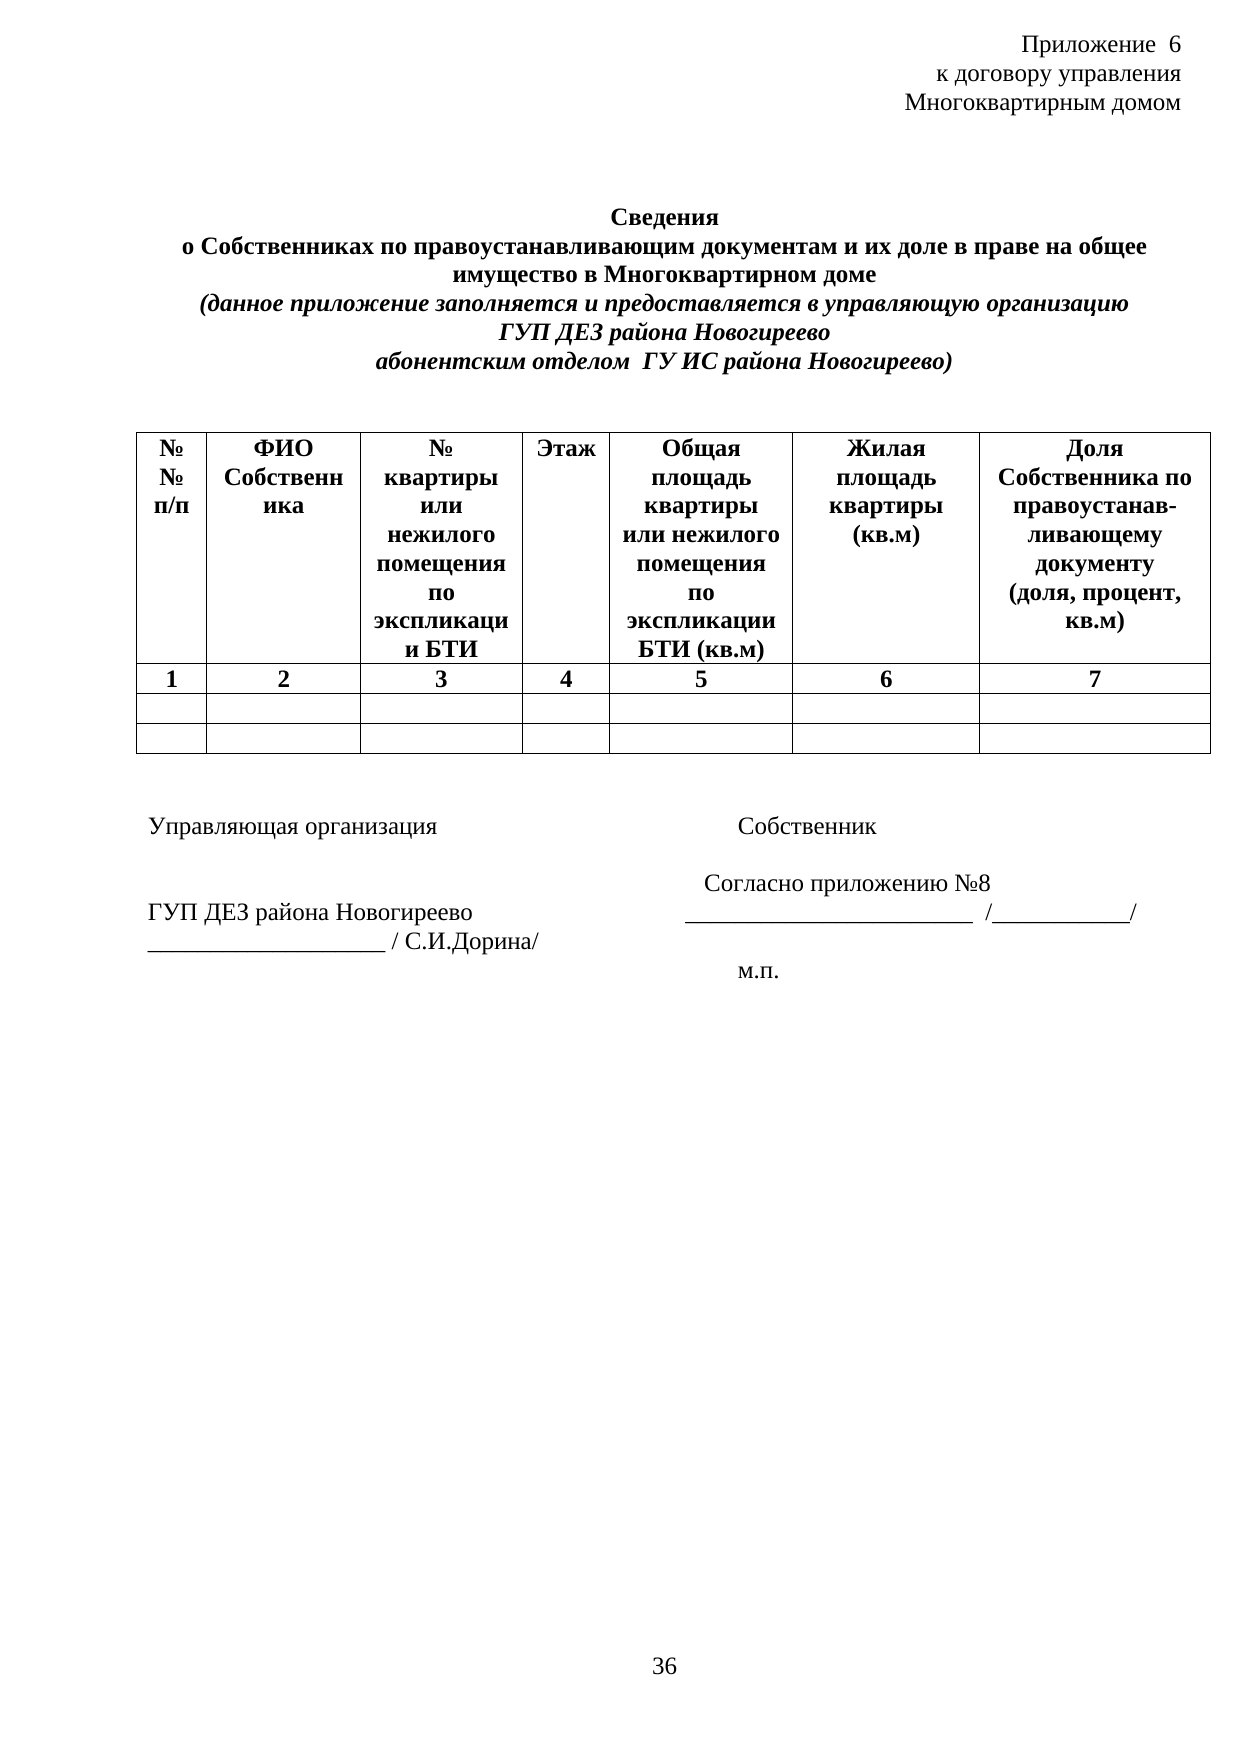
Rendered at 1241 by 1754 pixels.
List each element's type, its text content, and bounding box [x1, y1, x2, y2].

list (данное приложение заполняется и предоставляется в управляющую организацию [148, 288, 1181, 317]
table_header Доля Собственника по правоустанав-ливающему документу (доля, процент, кв.м) [980, 433, 1210, 663]
table_cell [793, 694, 979, 723]
table_cell 5 [610, 664, 792, 693]
table_cell [980, 724, 1210, 752]
table_cell 6 [793, 664, 979, 693]
list к договору управления [148, 58, 1181, 87]
table_cell [207, 694, 360, 723]
table_cell [610, 724, 792, 752]
list абонентским отделом ГУ ИС района Новогиреево) [148, 346, 1181, 374]
table_header Общая площадь квартиры или нежилого помещения по экспликации БТИ (кв.м) [610, 433, 792, 663]
table_cell 3 [361, 664, 522, 693]
table_header Жилая площадь квартиры (кв.м) [793, 433, 979, 663]
table_header № квартиры или нежилого помещения по экспликации БТИ [361, 433, 522, 663]
table_cell [523, 724, 609, 752]
list ГУП ДЕЗ района Новогиреево [148, 317, 1181, 346]
table_cell 4 [523, 664, 609, 693]
text Сведения [148, 202, 1181, 231]
table_cell [980, 694, 1210, 723]
table_cell [137, 694, 206, 723]
table_cell [137, 724, 206, 752]
text Управляющая организация Собственник [148, 811, 1181, 840]
table_cell [361, 694, 522, 723]
text Согласно приложению №8 [148, 868, 1181, 897]
table_header ФИО Собственника [207, 433, 360, 663]
list Многоквартирным домом [148, 87, 1181, 116]
table_cell 2 [207, 664, 360, 693]
table_cell [207, 724, 360, 752]
table_cell [361, 724, 522, 752]
text м.п. [148, 955, 1181, 983]
list Приложение 6 [148, 29, 1181, 58]
table_cell [793, 724, 979, 752]
text ГУП ДЕЗ района Новогиреево _______________________ /___________/ ___________________ / С.И.Дорина/ [148, 897, 1181, 955]
table_cell 7 [980, 664, 1210, 693]
list о Собственниках по правоустанавливающим документам и их доле в праве на общее имущество в Многоквартирном доме [148, 231, 1181, 288]
table_header №№ п/п [137, 433, 206, 663]
table_cell 1 [137, 664, 206, 693]
table_header Этаж [523, 433, 609, 663]
table_cell [523, 694, 609, 723]
table_cell [610, 694, 792, 723]
